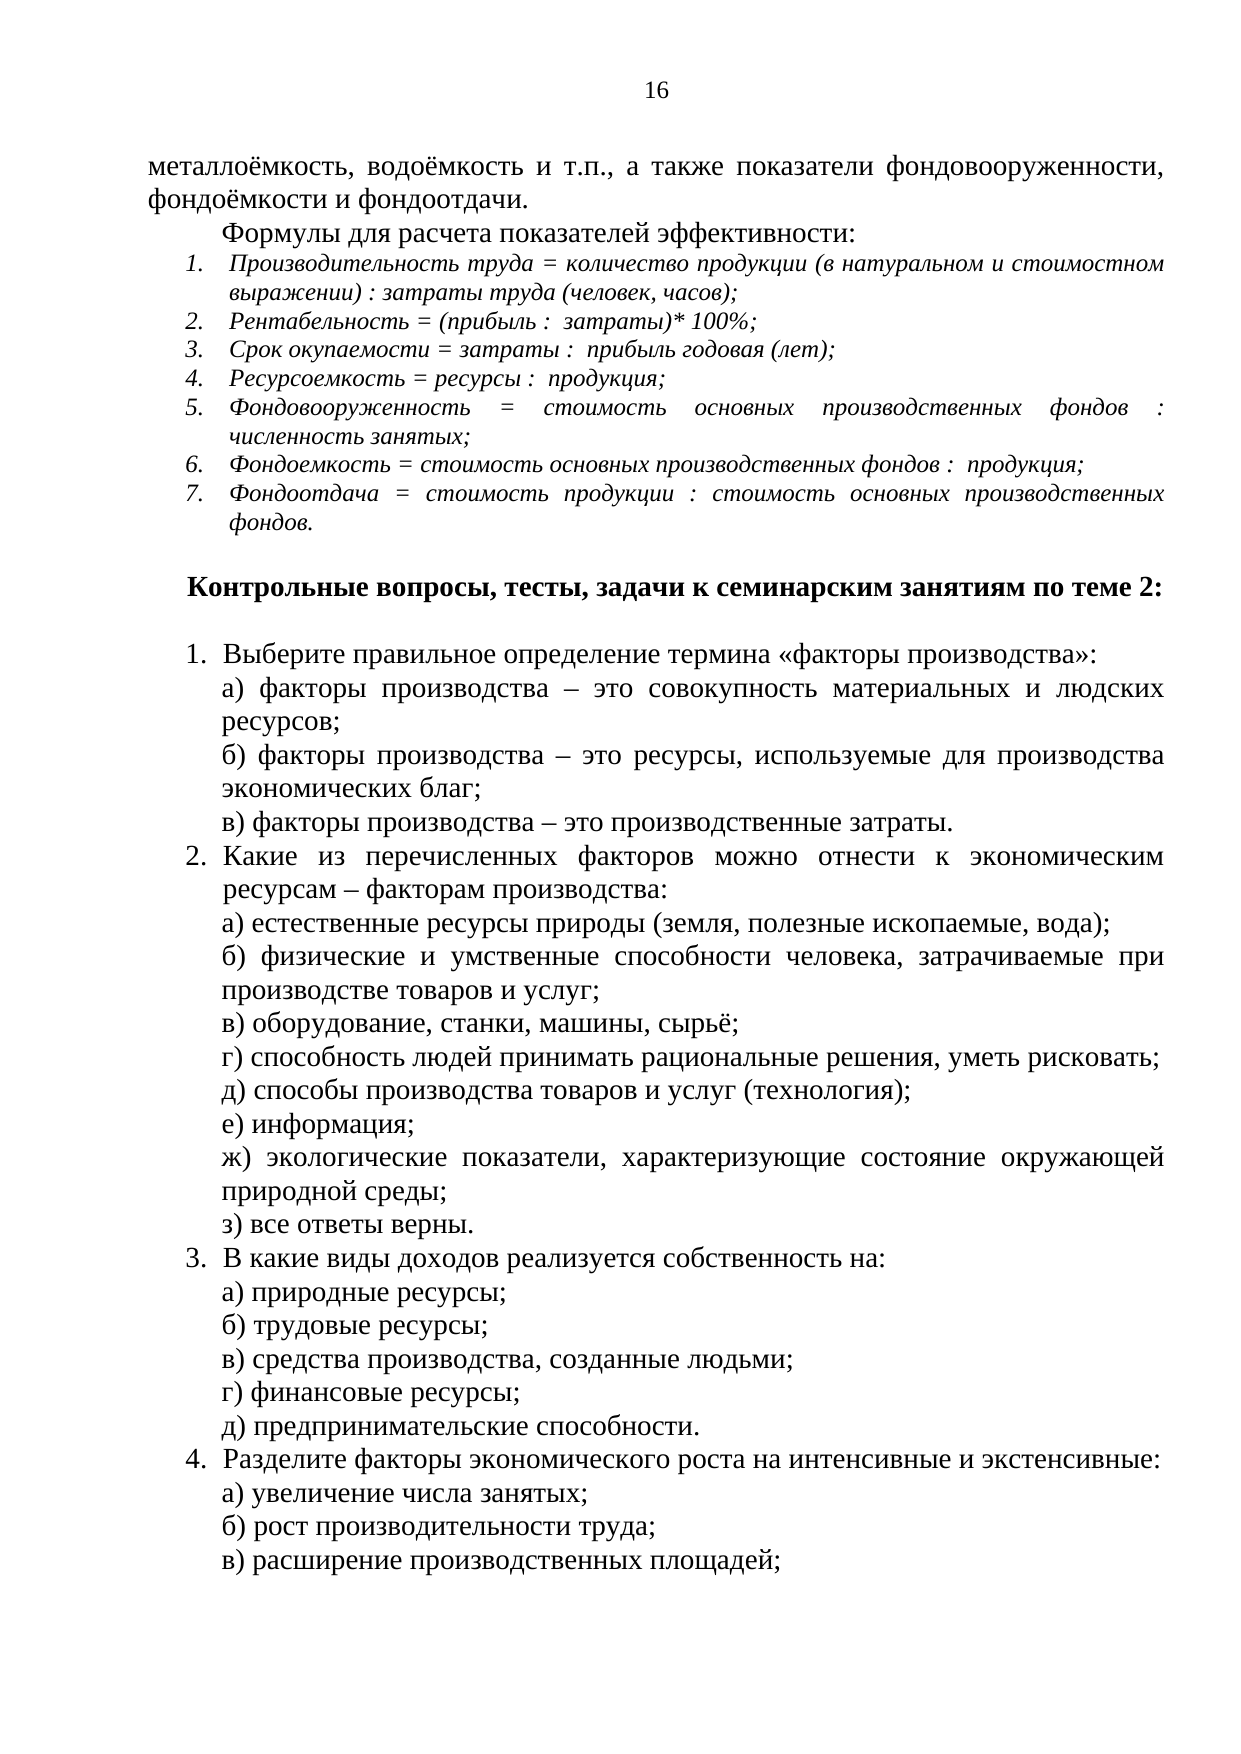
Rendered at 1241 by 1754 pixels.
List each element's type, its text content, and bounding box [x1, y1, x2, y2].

text в) расширение производственных площадей; [221, 1542, 1165, 1576]
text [148, 148, 1165, 215]
text в) средства производства, созданные людьми; [221, 1341, 1165, 1374]
text г) финансовые ресурсы; [221, 1374, 1165, 1408]
list Ресурсоемкость = ресурсы : продукция; [185, 363, 1165, 392]
text б) факторы производства – это ресурсы, используемые для производства экономических благ; [221, 737, 1165, 804]
text е) информация; [221, 1106, 1165, 1139]
text ж) экологические показатели, характеризующие состояние окружающей природной среды; [221, 1139, 1165, 1207]
text в) факторы производства – это производственные затраты. [221, 804, 1165, 838]
text д) предпринимательские способности. [221, 1408, 1165, 1441]
text б) рост производительности труда; [221, 1508, 1165, 1542]
list В какие виды доходов реализуется собственность на: [185, 1240, 1165, 1274]
text а) увеличение числа занятых; [221, 1475, 1165, 1508]
text б) физические и умственные способности человека, затрачиваемые при производстве товаров и услуг; [221, 938, 1165, 1005]
list Какие из перечисленных факторов можно отнести к экономическим ресурсам – факторам производства: [185, 838, 1165, 905]
text Контрольные вопросы, тесты, задачи к семинарским занятиям по теме 2: [185, 569, 1165, 603]
text г) способность людей принимать рациональные решения, уметь рисковать; [221, 1039, 1165, 1072]
list Фондоемкость = стоимость основных производственных фондов : продукция; [185, 449, 1165, 478]
text Формулы для расчета показателей эффективности: [148, 215, 1165, 248]
text а) факторы производства – это совокупность материальных и людских ресурсов; [221, 670, 1165, 737]
list Срок окупаемости = затраты : прибыль годовая (лет); [185, 334, 1165, 363]
text а) природные ресурсы; [221, 1274, 1165, 1307]
list Фондоотдача = стоимость продукции : стоимость основных производственных фондов. [185, 478, 1165, 536]
text в) оборудование, станки, машины, сырьё; [221, 1005, 1165, 1039]
list Разделите факторы экономического роста на интенсивные и экстенсивные: [185, 1441, 1165, 1475]
text д) способы производства товаров и услуг (технология); [221, 1072, 1165, 1106]
text з) все ответы верны. [221, 1207, 1165, 1240]
list Фондовооруженность = стоимость основных производственных фондов : численность занятых; [185, 392, 1165, 449]
list Рентабельность = (прибыль : затраты)* 100%; [185, 306, 1165, 334]
list Производительность труда = количество продукции (в натуральном и стоимостном выражении) : затраты труда (человек, часов); [185, 248, 1165, 306]
text а) естественные ресурсы природы (земля, полезные ископаемые, вода); [221, 905, 1165, 938]
text б) трудовые ресурсы; [221, 1307, 1165, 1341]
list Выберите правильное определение термина «факторы производства»: [185, 636, 1165, 670]
